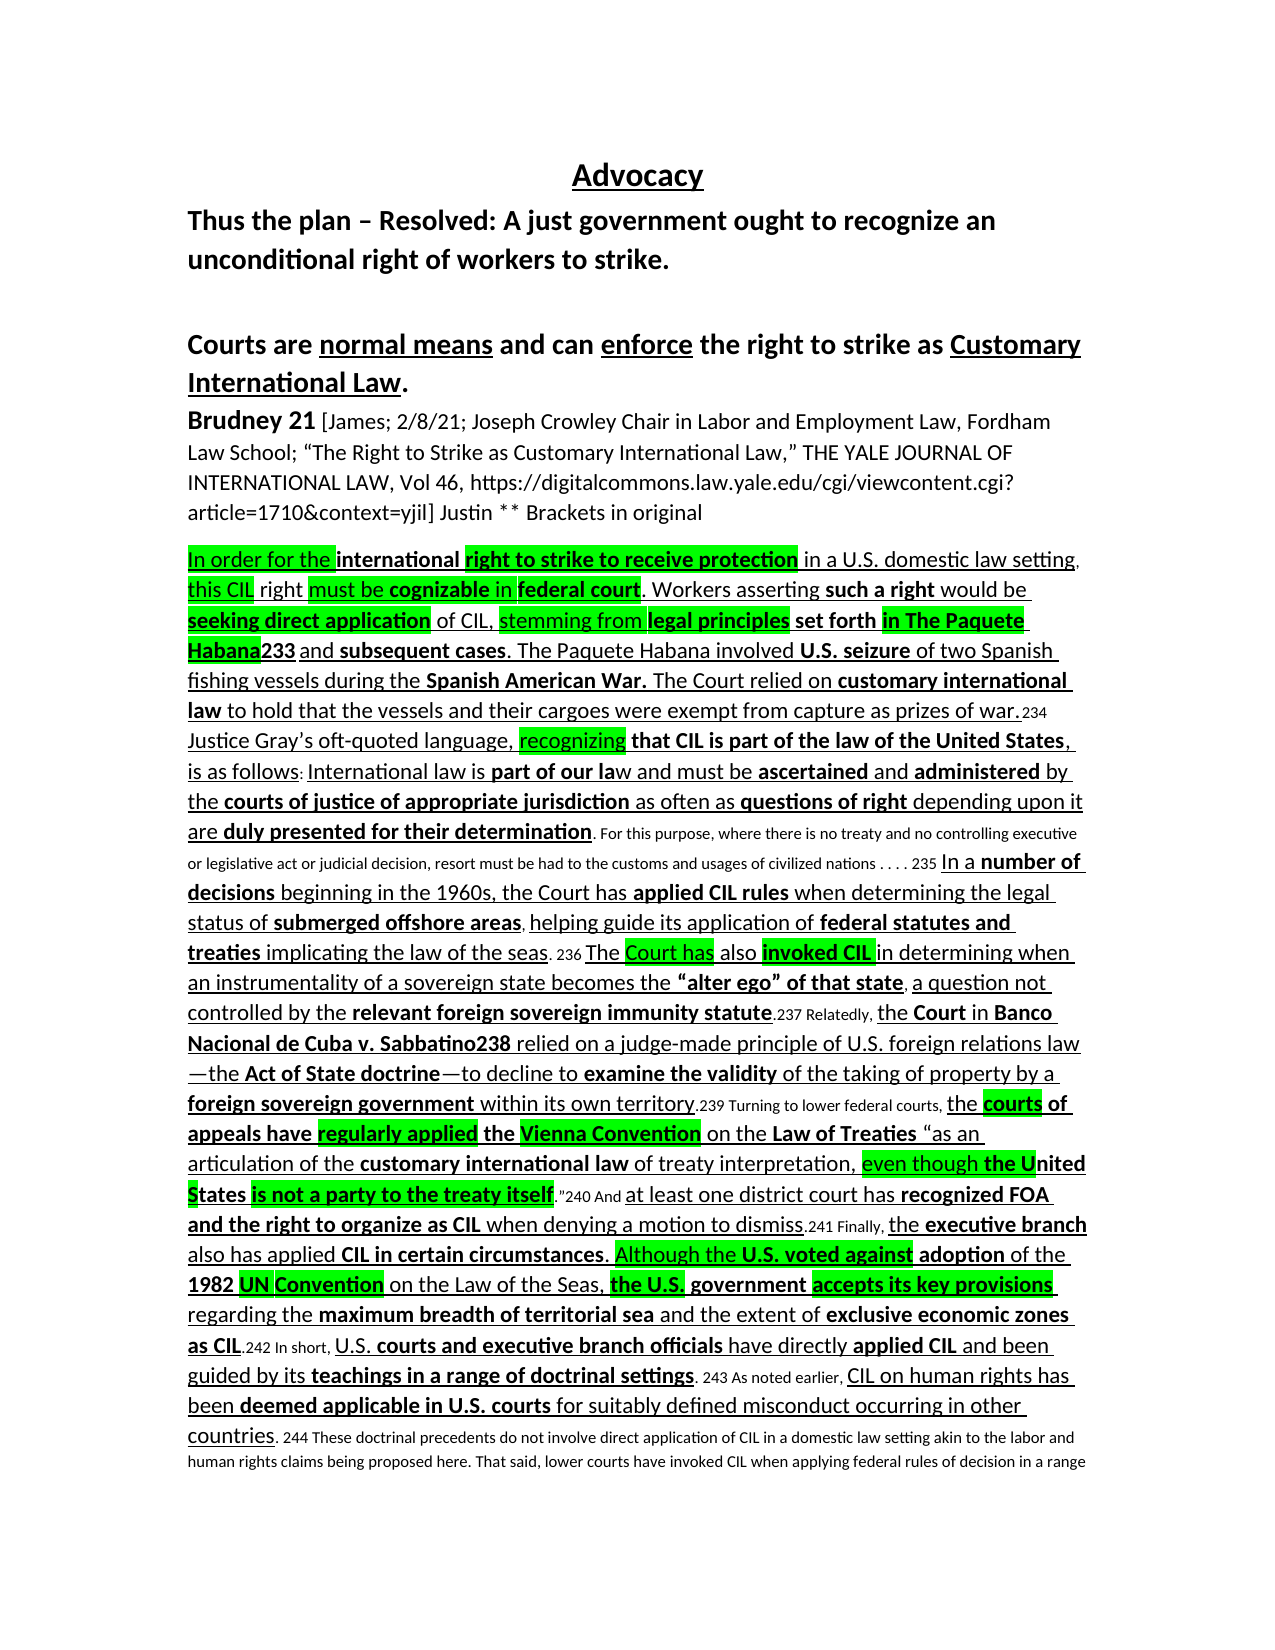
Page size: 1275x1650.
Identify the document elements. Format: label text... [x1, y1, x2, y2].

text Brudney 21 [James; 2/8/21; Joseph Crowley Chair in Labor and Employment Law, Fordham Law School; “The Right to Strike as Customary International Law,” THE YALE JOURNAL OF INTERNATIONAL LAW, Vol 46, https://digitalcommons.law.yale.edu/cgi/viewcontent.cgi?article=1710&context=yjil] Justin ** Brackets in original [187, 403, 1087, 527]
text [187, 545, 1087, 1471]
subtitle Thus the plan – Resolved: A just government ought to recognize an unconditional right of workers to strike. [187, 202, 1087, 276]
subtitle Courts are normal means and can enforce the right to strike as Customary International Law. [187, 326, 1087, 400]
subtitle Advocacy [187, 154, 1087, 195]
